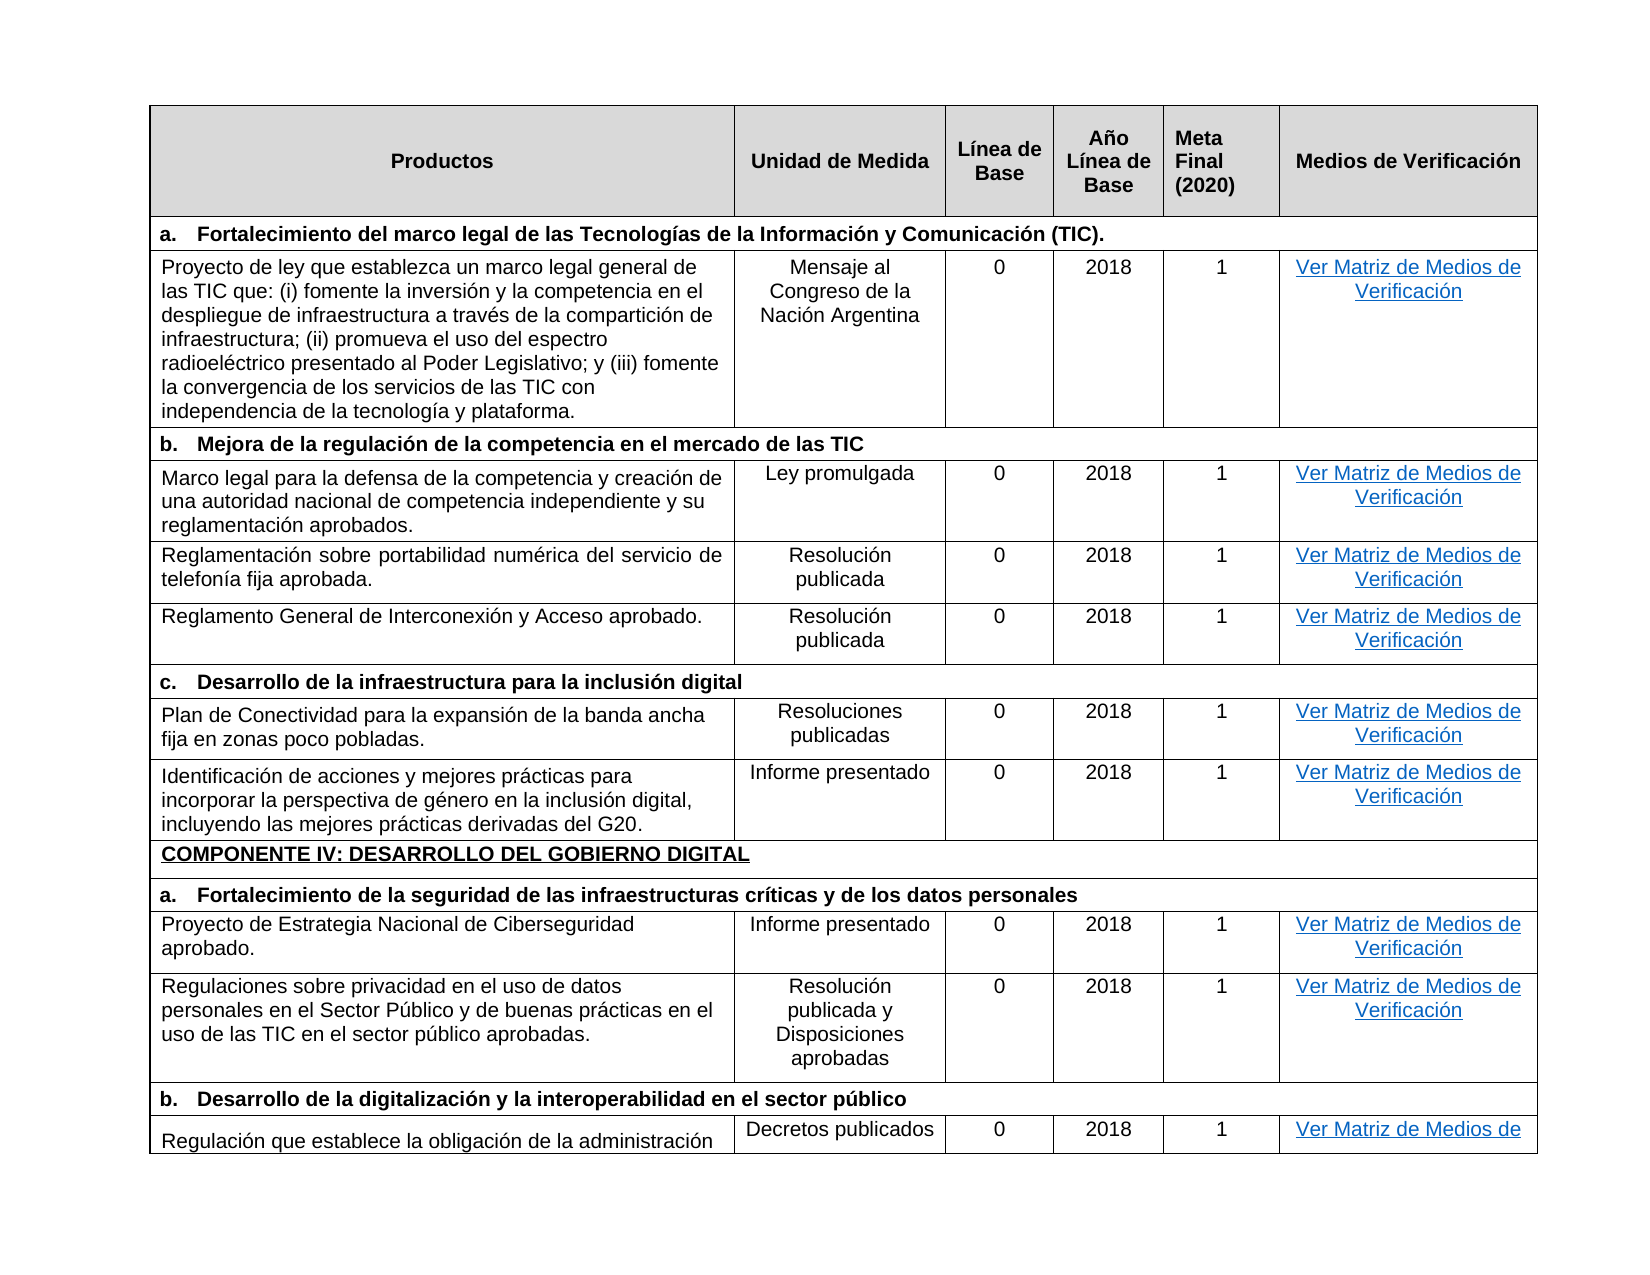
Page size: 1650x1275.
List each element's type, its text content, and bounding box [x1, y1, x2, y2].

table_cell 1 [1164, 760, 1279, 840]
table_cell 0 [946, 760, 1053, 840]
table_cell Ver Matriz de Medios de Verificación [1280, 542, 1537, 603]
table_cell 0 [946, 699, 1053, 759]
table_cell Plan de Conectividad para la expansión de la banda ancha fija en zonas poco pobladas. [151, 699, 734, 759]
table_cell 1 [1164, 542, 1279, 603]
table_cell Informe presentado [735, 912, 945, 973]
table_cell 0 [946, 912, 1053, 973]
table_cell Resolución publicada [735, 542, 945, 603]
table_cell 2018 [1054, 542, 1163, 603]
table_cell Proyecto de ley que establezca un marco legal general de las TIC que: (i) fomente la inversión y la competencia en el despliegue de infraestructura a través de la compartición de infraestructura; (ii) promueva el uso del espectro radioeléctrico presentado al Poder Legislativo; y (iii) fomente la convergencia de los servicios de las TIC con independencia de la tecnología y plataforma. [151, 251, 734, 427]
table_cell Decretos publicados [735, 1116, 945, 1153]
table_cell Resoluciones publicadas [735, 699, 945, 759]
table_cell Ver Matriz de Medios de Verificación [1280, 974, 1537, 1082]
table_cell 2018 [1054, 1116, 1163, 1153]
table_cell 0 [946, 461, 1053, 541]
table_cell 2018 [1054, 760, 1163, 840]
table_cell 1 [1164, 461, 1279, 541]
table_cell 0 [946, 604, 1053, 664]
table_cell Regulaciones sobre privacidad en el uso de datos personales en el Sector Público y de buenas prácticas en el uso de las TIC en el sector público aprobadas. [151, 974, 734, 1082]
table_cell Reglamentación sobre portabilidad numérica del servicio de telefonía fija aprobada. [151, 542, 734, 603]
table_cell 0 [946, 542, 1053, 603]
table_cell Componente Iv: Desarrollo del Gobierno Digital [151, 841, 1537, 878]
table_cell 2018 [1054, 912, 1163, 973]
table_header Unidad de Medida [735, 106, 945, 216]
table_header Año Línea de Base [1054, 106, 1163, 216]
table_cell Mejora de la regulación de la competencia en el mercado de las TIC [151, 428, 1537, 460]
table_cell Fortalecimiento del marco legal de las Tecnologías de la Información y Comunicación (TIC). [151, 217, 1537, 250]
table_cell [151, 1116, 734, 1153]
table_cell Reglamento General de Interconexión y Acceso aprobado. [151, 604, 734, 664]
table_header Productos [151, 106, 734, 216]
table_cell 2018 [1054, 251, 1163, 427]
table_cell Marco legal para la defensa de la competencia y creación de una autoridad nacional de competencia independiente y su reglamentación aprobados. [151, 461, 734, 541]
table_cell 2018 [1054, 974, 1163, 1082]
table_cell 1 [1164, 251, 1279, 427]
table_cell Mensaje al Congreso de la Nación Argentina [735, 251, 945, 427]
table_header Medios de Verificación [1280, 106, 1537, 216]
table_cell Ver Matriz de Medios de Verificación [1280, 699, 1537, 759]
table_cell Ver Matriz de Medios de Verificación [1280, 1116, 1537, 1153]
table_header Meta Final (2020) [1164, 106, 1279, 216]
table_cell Ley promulgada [735, 461, 945, 541]
table_cell Ver Matriz de Medios de Verificación [1280, 760, 1537, 840]
table_cell 0 [946, 251, 1053, 427]
table_cell 1 [1164, 1116, 1279, 1153]
table_cell 1 [1164, 604, 1279, 664]
table_cell Proyecto de Estrategia Nacional de Ciberseguridad aprobado. [151, 912, 734, 973]
table_cell Informe presentado [735, 760, 945, 840]
table_cell Ver Matriz de Medios de Verificación [1280, 461, 1537, 541]
table_cell Identificación de acciones y mejores prácticas para incorporar la perspectiva de género en la inclusión digital, incluyendo las mejores prácticas derivadas del G20. [151, 760, 734, 840]
table_cell Ver Matriz de Medios de Verificación [1280, 604, 1537, 664]
table_cell 1 [1164, 974, 1279, 1082]
table_cell 1 [1164, 699, 1279, 759]
table_header Línea de Base [946, 106, 1053, 216]
table_cell Resolución publicada [735, 604, 945, 664]
table_cell Ver Matriz de Medios de Verificación [1280, 251, 1537, 427]
table_cell 0 [946, 974, 1053, 1082]
table_cell 2018 [1054, 699, 1163, 759]
table_cell 2018 [1054, 461, 1163, 541]
table_cell Fortalecimiento de la seguridad de las infraestructuras críticas y de los datos personales [151, 879, 1537, 911]
table_cell 0 [946, 1116, 1053, 1153]
table_cell Desarrollo de la infraestructura para la inclusión digital [151, 665, 1537, 698]
table_cell Desarrollo de la digitalización y la interoperabilidad en el sector público [151, 1083, 1537, 1115]
table_cell Resolución publicada y Disposiciones aprobadas [735, 974, 945, 1082]
table_cell 2018 [1054, 604, 1163, 664]
table_cell Ver Matriz de Medios de Verificación [1280, 912, 1537, 973]
table_cell 1 [1164, 912, 1279, 973]
